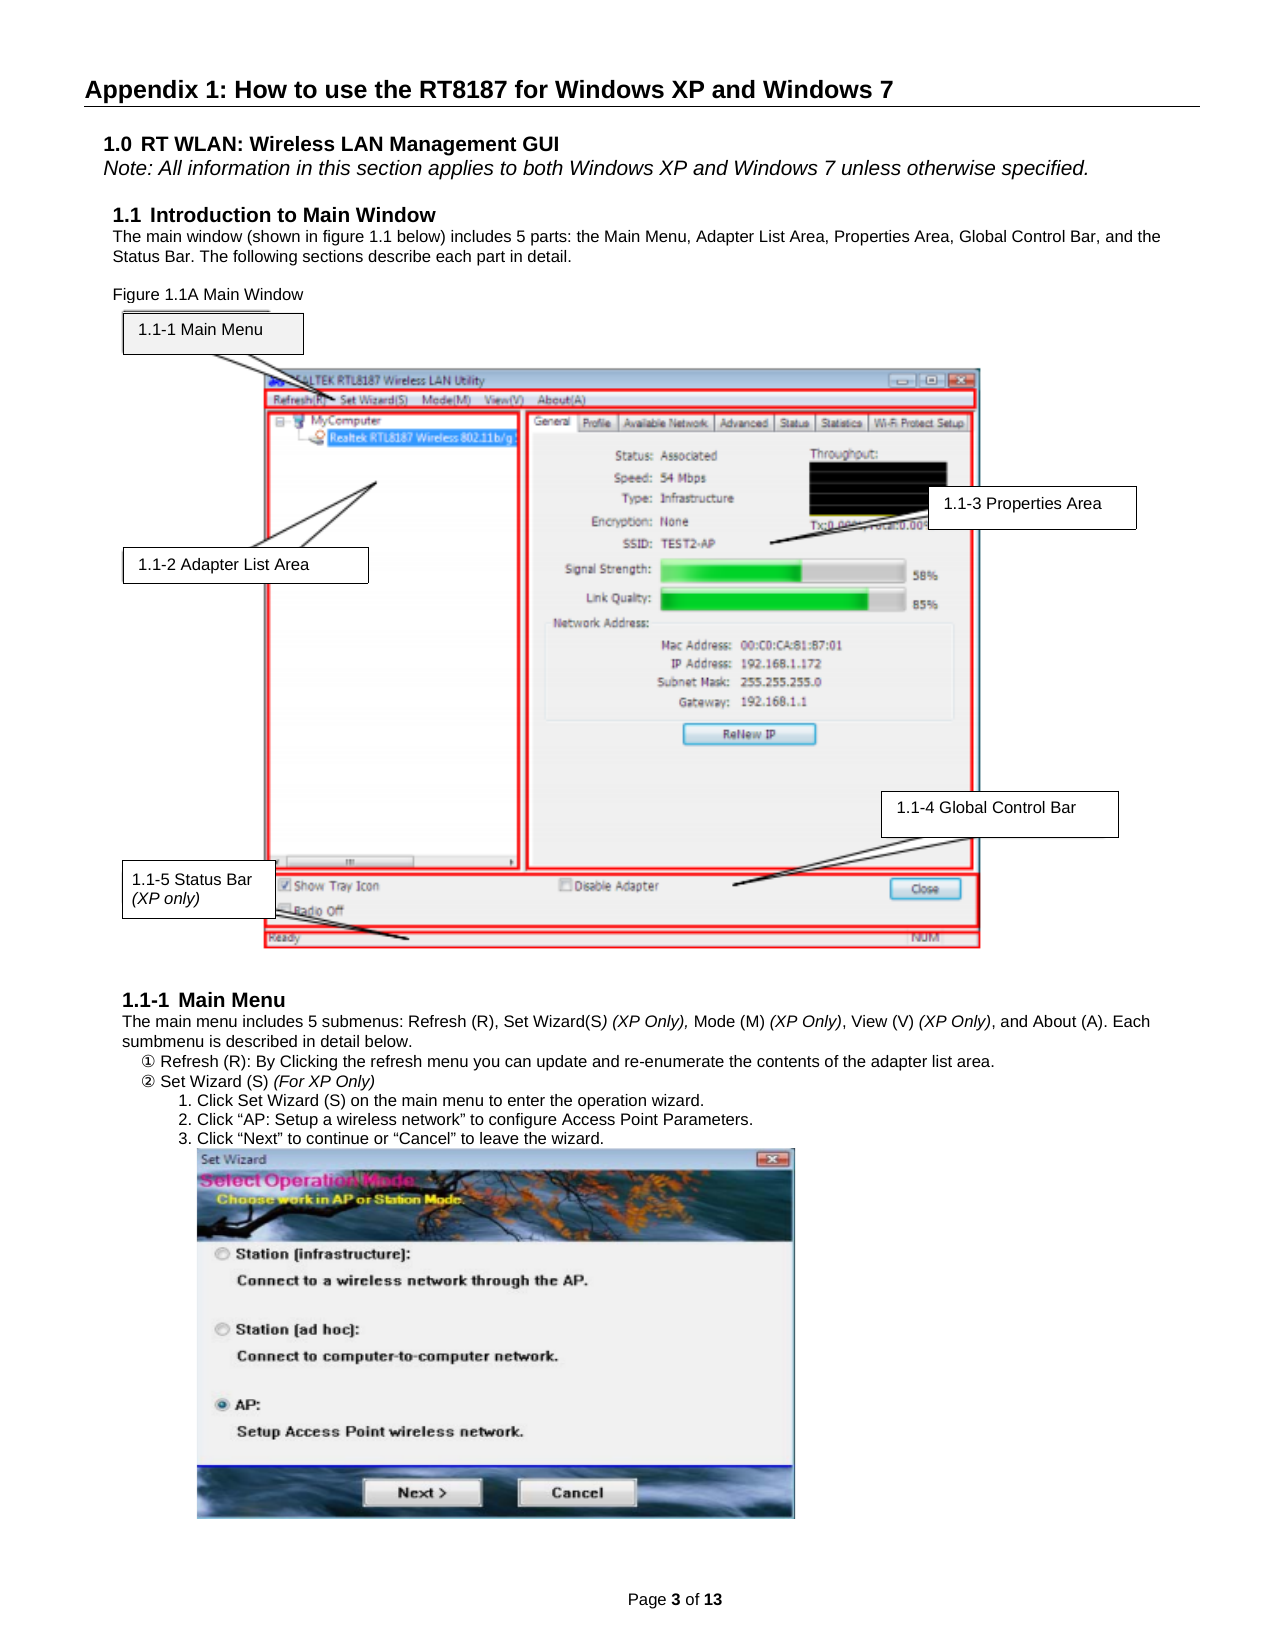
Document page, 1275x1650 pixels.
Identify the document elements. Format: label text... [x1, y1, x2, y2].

text ① Refresh (R): By Clicking the refresh menu you can update and re-enumerate the contents of the adapter list area. [141, 1051, 1200, 1071]
list Click “Next” to continue or “Cancel” to leave the wizard. [178, 1129, 1200, 1148]
list Main Menu [122, 988, 1200, 1012]
text ② Set Wizard (S) (For XP Only) [141, 1071, 1200, 1091]
text Figure 1.1A Main Window [112, 285, 1200, 304]
text The main window (shown in figure 1.1 below) includes 5 parts: the Main Menu, Adapter List Area, Properties Area, Global Control Bar, and the Status Bar. The following sections describe each part in detail. [112, 227, 1200, 266]
list Click “AP: Setup a wireless network” to configure Access Point Parameters. [178, 1110, 1200, 1129]
text The main menu includes 5 submenus: Refresh (R), Set Wizard(S) (XP Only), Mode (M) (XP Only), View (V) (XP Only), and About (A). Each sumbmenu is described in detail below. [122, 1012, 1200, 1051]
list Click Set Wizard (S) on the main menu to enter the operation wizard. [178, 1091, 1200, 1110]
text Appendix 1: How to use the RT8187 for Windows XP and Windows 7 [84, 75, 1200, 106]
text Note: All information in this section applies to both Windows XP and Windows 7 unless otherwise specified. [103, 155, 1200, 179]
list Introduction to Main Window [112, 203, 1200, 227]
list RT WLAN: Wireless LAN Management GUI [103, 131, 1200, 155]
